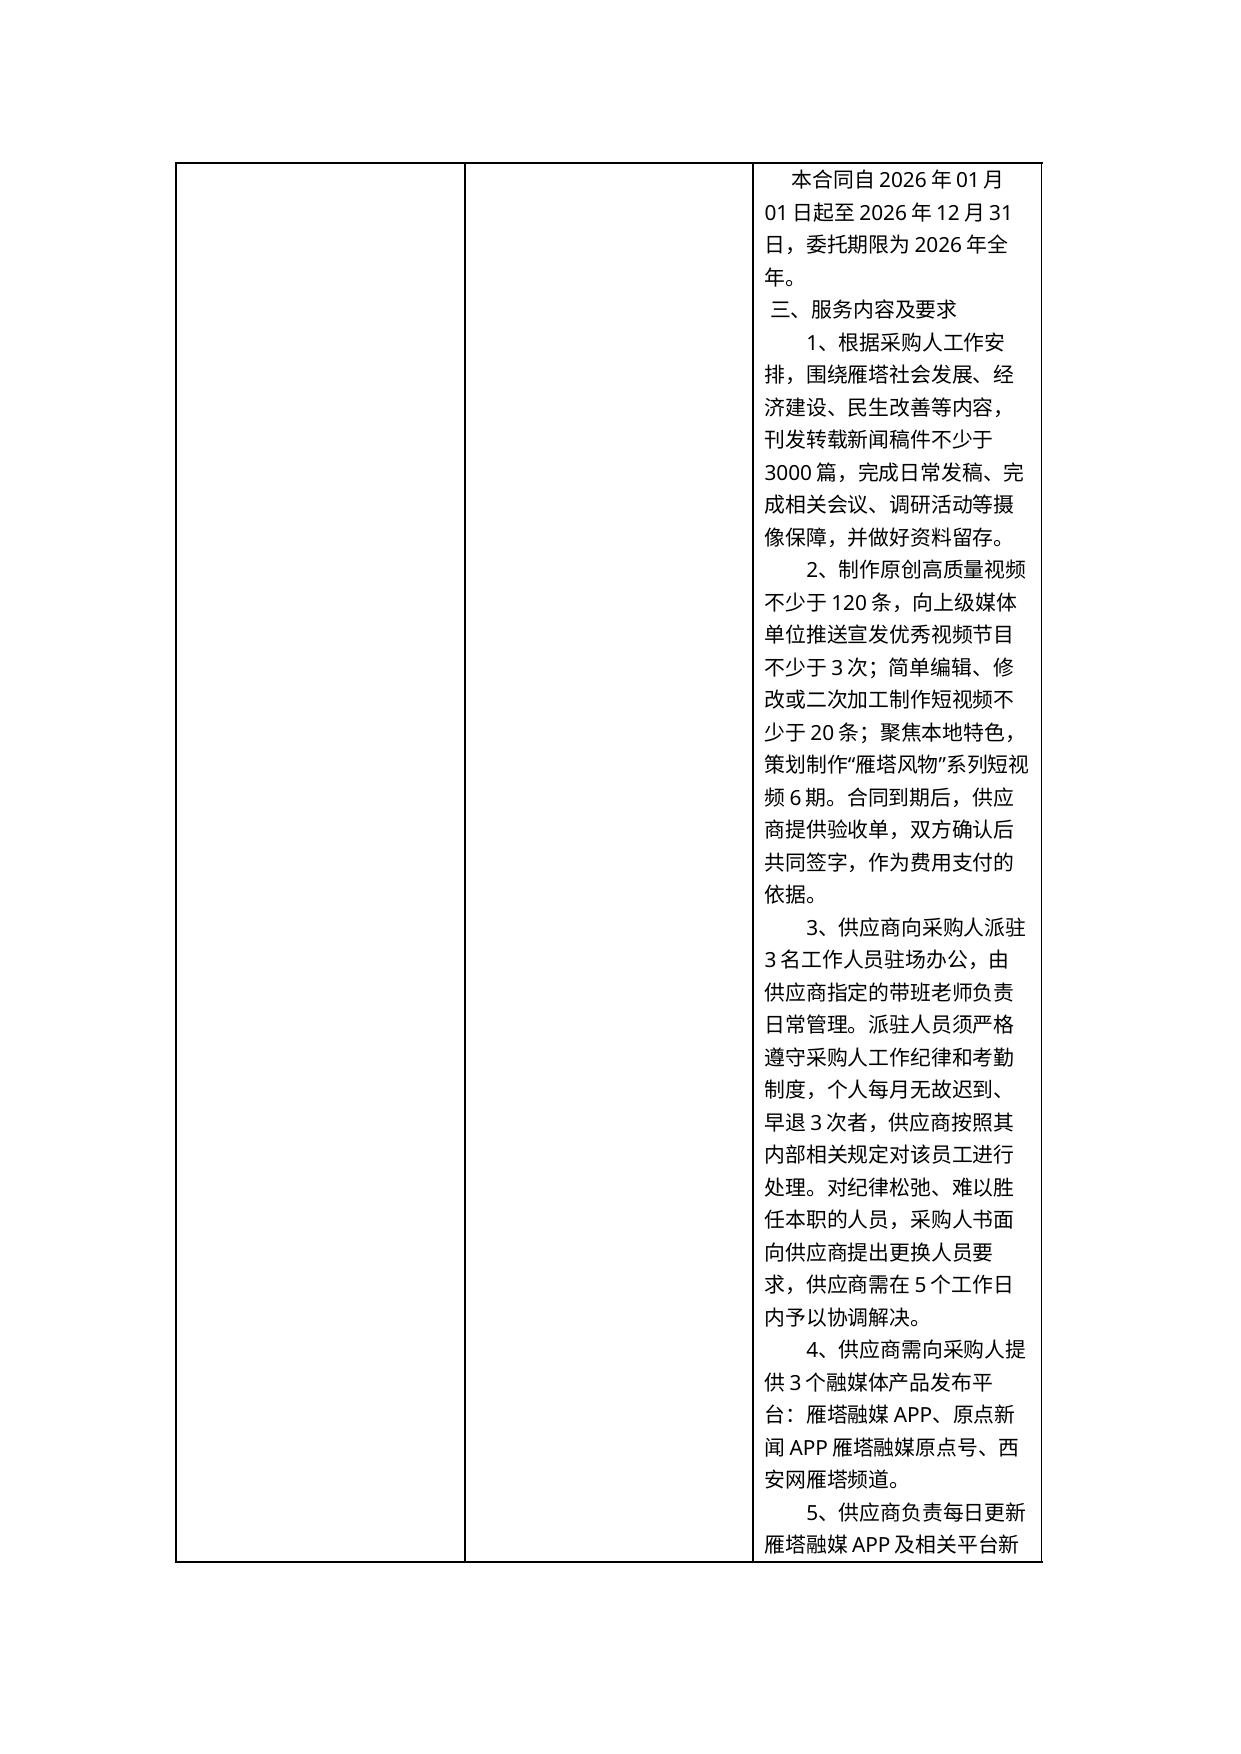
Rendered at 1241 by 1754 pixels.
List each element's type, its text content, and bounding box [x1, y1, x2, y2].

table_cell 1 [177, 164, 464, 1561]
table_cell [466, 164, 752, 1561]
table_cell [754, 164, 1041, 1561]
